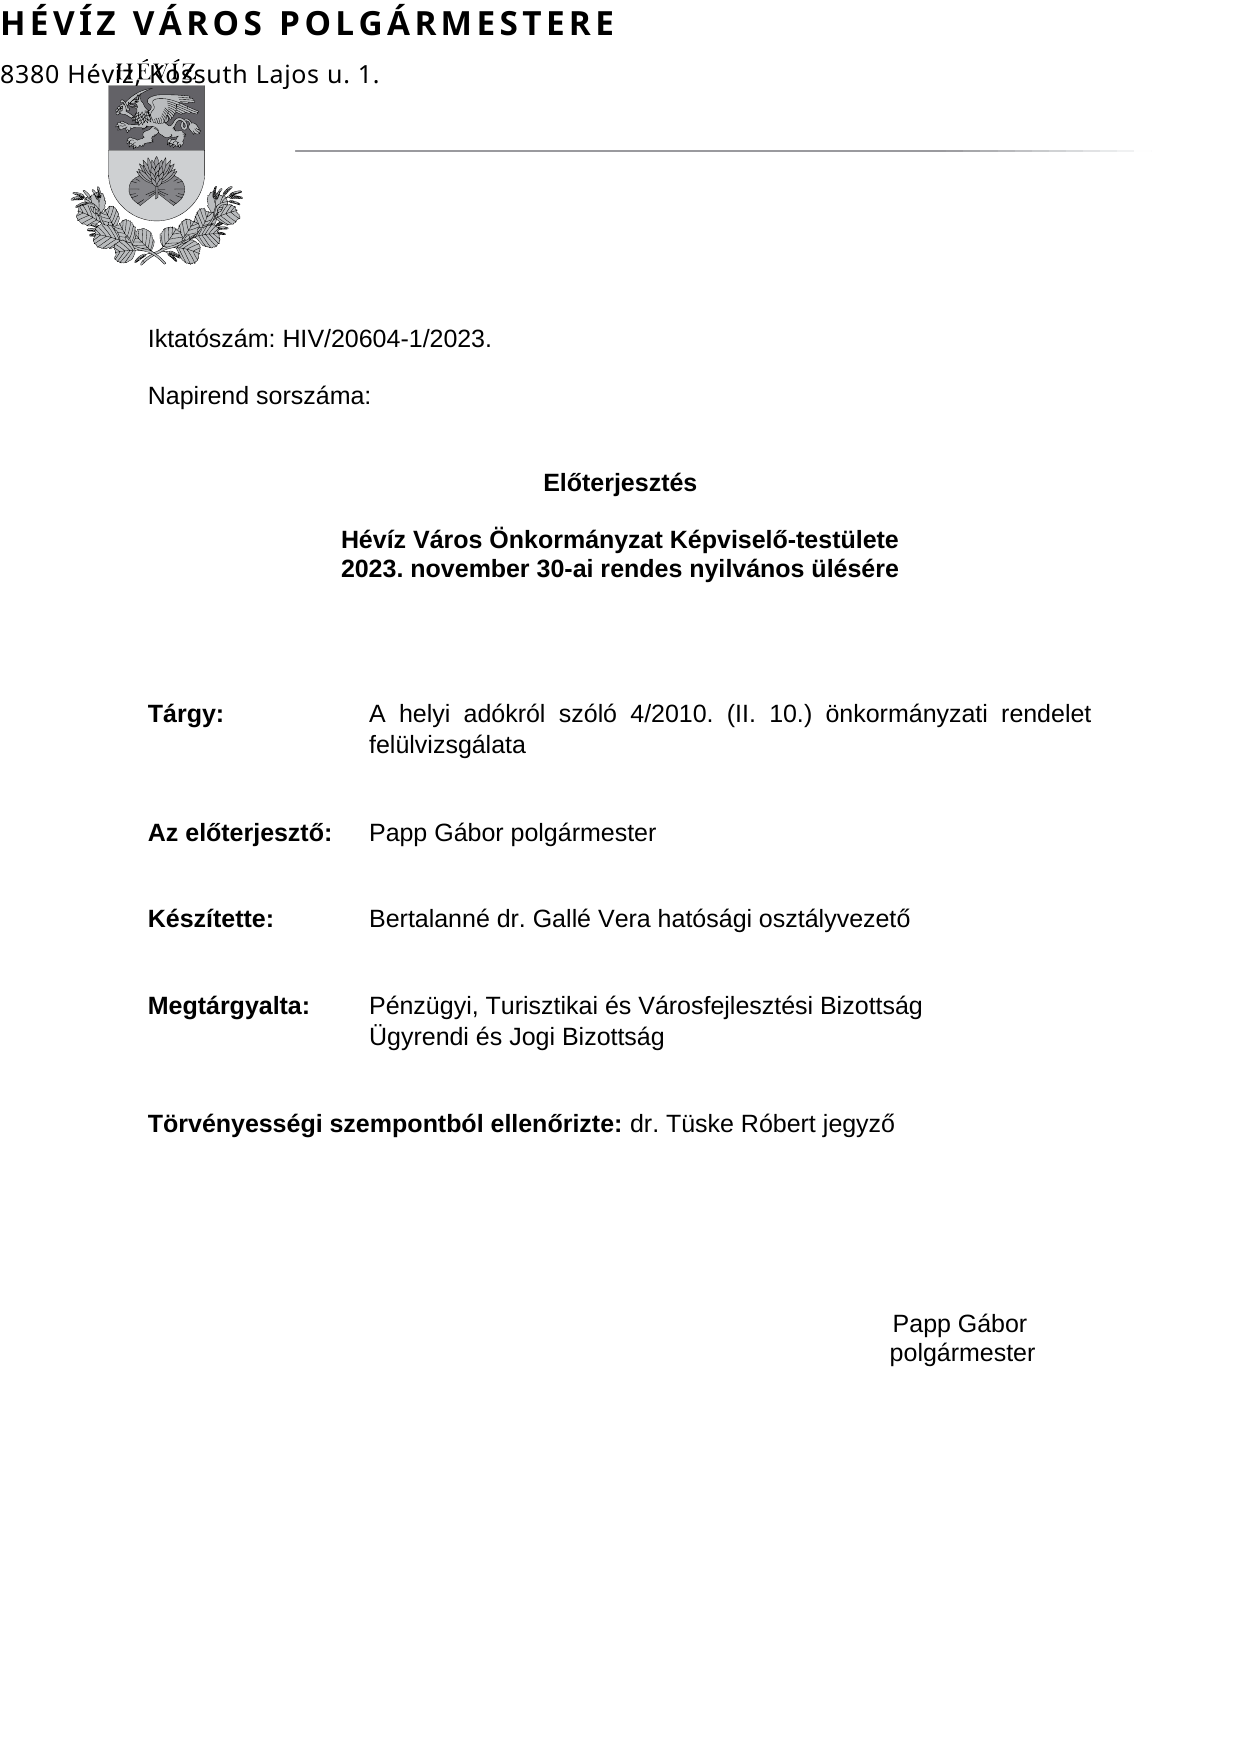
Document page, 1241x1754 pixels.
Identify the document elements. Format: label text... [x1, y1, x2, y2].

text Előterjesztés [148, 468, 1093, 496]
text Az előterjesztő: Papp Gábor polgármester [148, 818, 1093, 846]
text Készítette: Bertalanné dr. Gallé Vera hatósági osztályvezető [148, 904, 1093, 933]
text polgármester [148, 1338, 1093, 1367]
text Ügyrendi és Jogi Bizottság [148, 1021, 1093, 1052]
text Tárgy: A helyi adókról szóló 4/2010. (II. 10.) önkormányzati rendelet felülvizsgálata [148, 698, 1093, 760]
text Papp Gábor [148, 1309, 1093, 1338]
text Iktatószám: HIV/20604-1/2023. [148, 324, 1093, 353]
text Törvényességi szempontból ellenőrizte: dr. Tüske Róbert jegyző [148, 1109, 1093, 1137]
text Megtárgyalta: Pénzügyi, Turisztikai és Városfejlesztési Bizottság [148, 989, 1093, 1021]
text Hévíz Város Önkormányzat Képviselő-testülete [148, 525, 1093, 554]
text 2023. november 30-ai rendes nyilvános ülésére [148, 554, 1093, 583]
text Napirend sorszáma: [148, 381, 1093, 410]
